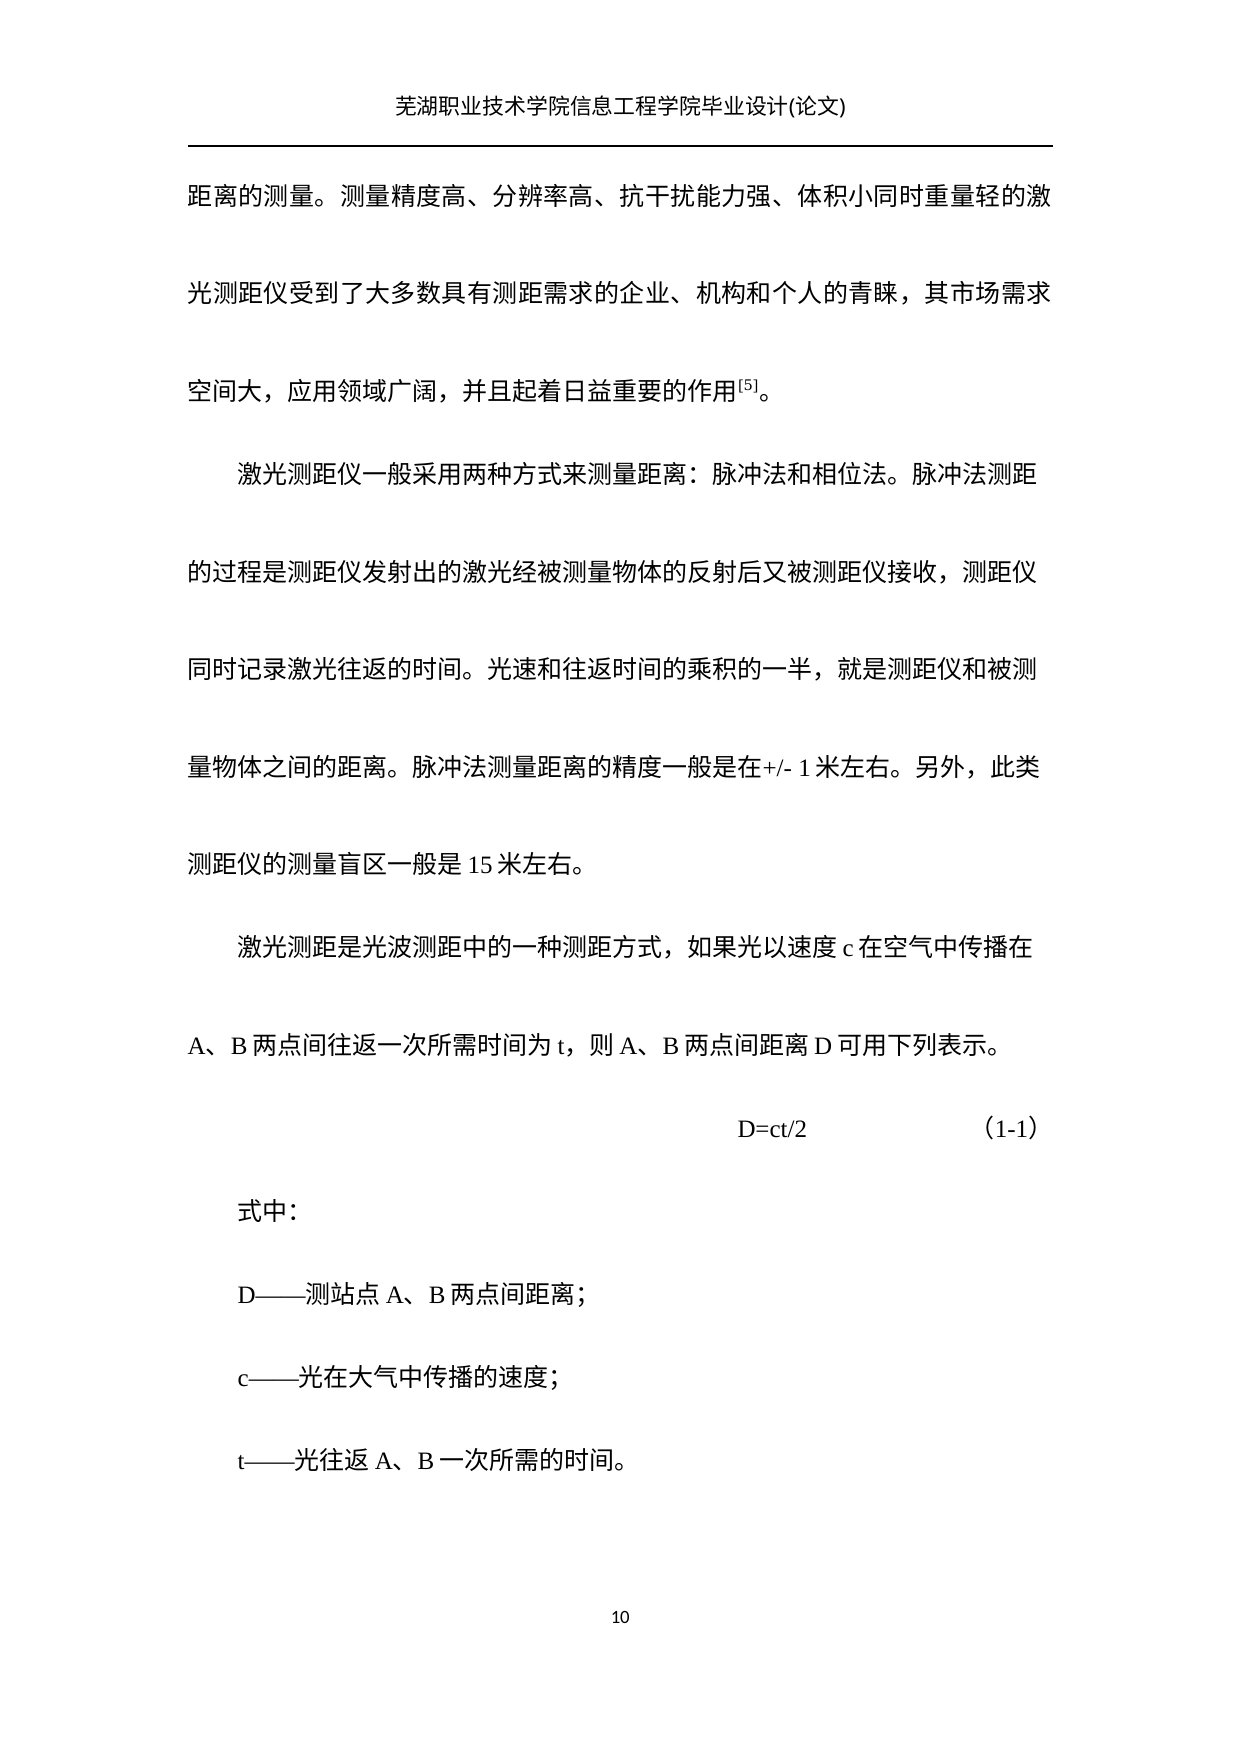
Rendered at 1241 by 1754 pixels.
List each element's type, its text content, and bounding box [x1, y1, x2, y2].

text 激光测距是光波测距中的一种测距方式，如果光以速度c在空气中传播在A、B两点间往返一次所需时间为t，则A、B两点间距离D可用下列表示。 [187, 913, 1053, 1076]
text 式中： [187, 1177, 1053, 1242]
text c——光在大气中传播的速度； [187, 1343, 1053, 1408]
text 激光测距仪一般采用两种方式来测量距离：脉冲法和相位法。脉冲法测距的过程是测距仪发射出的激光经被测量物体的反射后又被测距仪接收，测距仪同时记录激光往返的时间。光速和往返时间的乘积的一半，就是测距仪和被测量物体之间的距离。脉冲法测量距离的精度一般是在+/- 1米左右。另外，此类测距仪的测量盲区一般是15米左右。 [187, 440, 1053, 895]
text D=ct/2 （1-1） [187, 1094, 1053, 1159]
text t——光往返A、B一次所需的时间。 [187, 1426, 1053, 1491]
text D——测站点A、B两点间距离； [187, 1260, 1053, 1325]
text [187, 162, 1053, 422]
